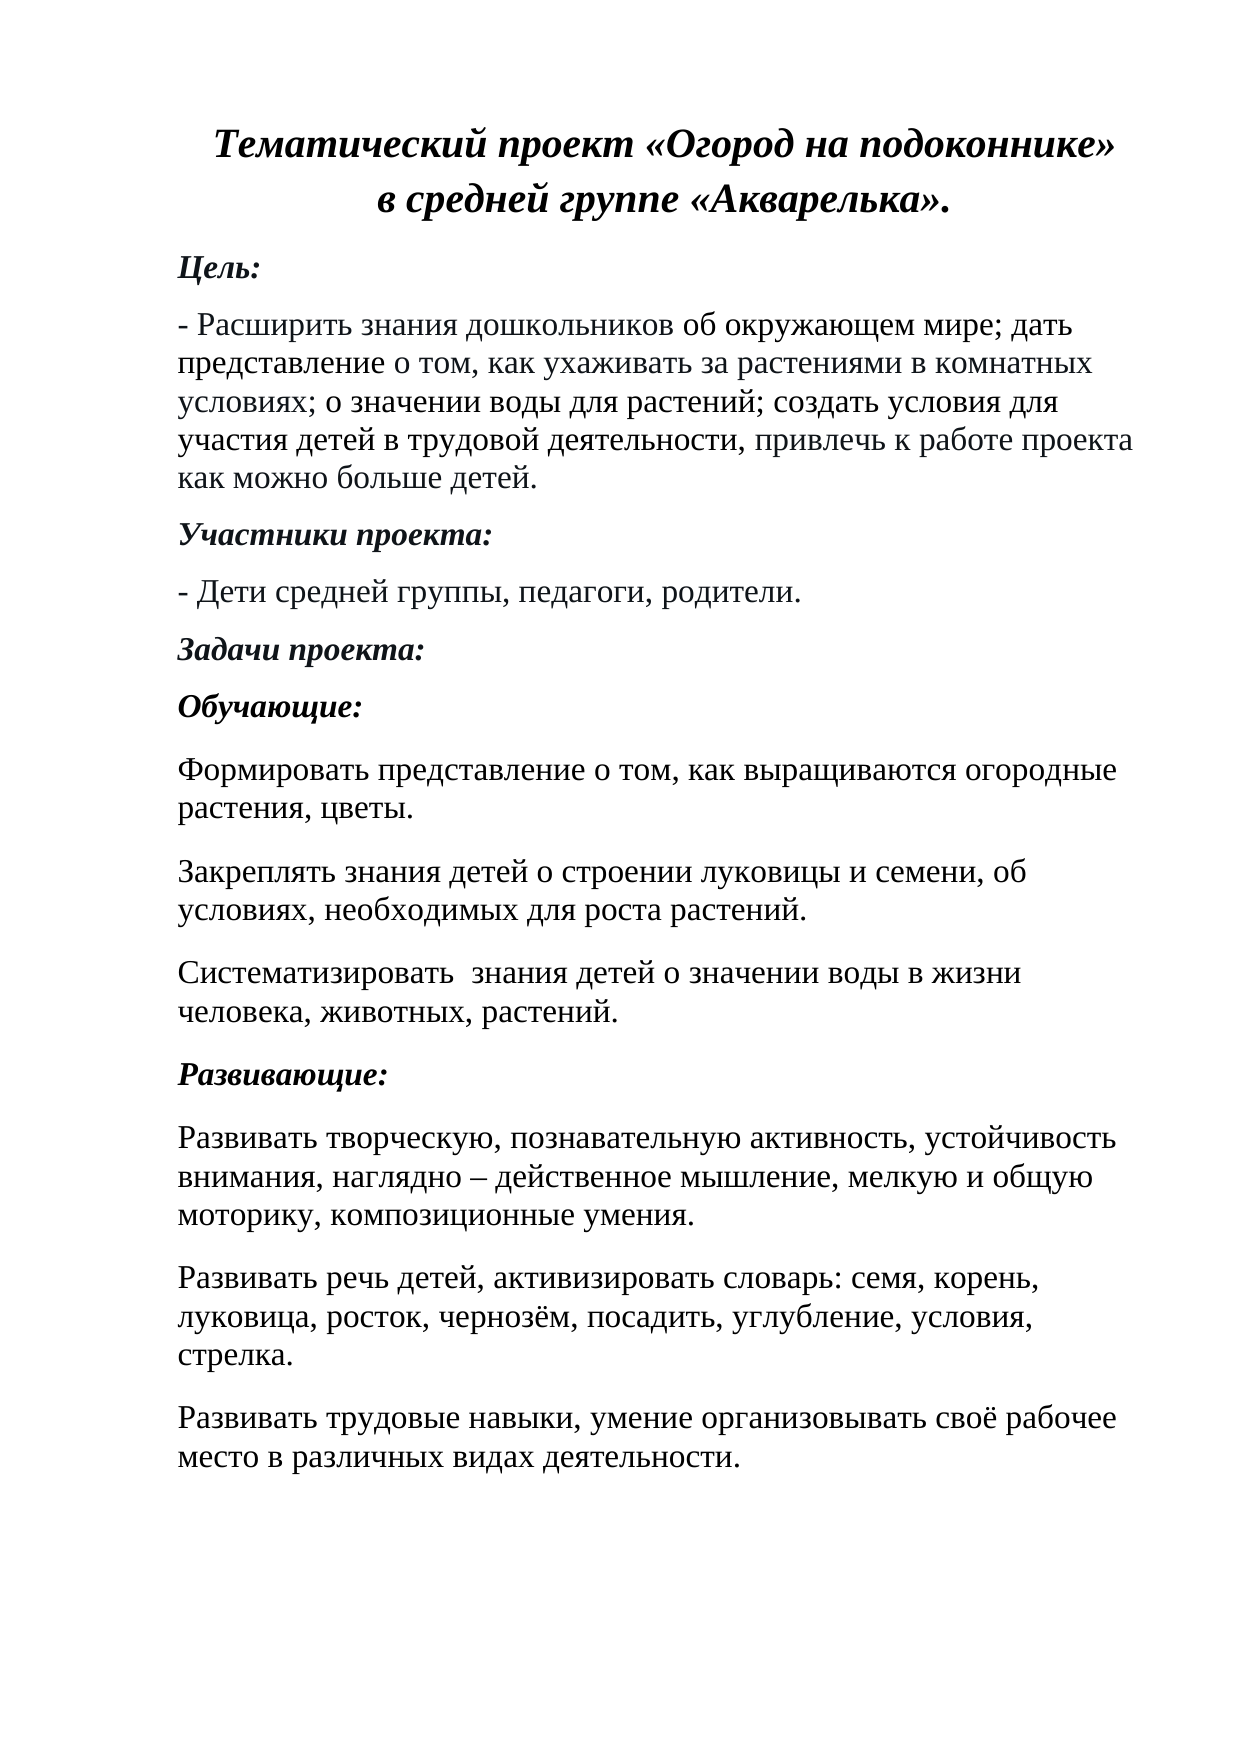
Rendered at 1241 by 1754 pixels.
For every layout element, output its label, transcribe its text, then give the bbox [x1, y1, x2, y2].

text Систематизировать знания детей о значении воды в жизни человека, животных, растений. [177, 952, 1152, 1029]
text Закреплять знания детей о строении луковицы и семени, об условиях, необходимых для роста растений. [177, 851, 1152, 927]
text Тематический проект «Огород на подоконнике» [177, 118, 1152, 166]
text - Расширить знания дошкольников об окружающем мире; дать представление о том, как ухаживать за растениями в комнатных условиях; о значении воды для растений; создать условия для участия детей в трудовой деятельности, привлечь к работе проекта как можно больше детей. [177, 304, 1152, 496]
text Развивать речь детей, активизировать словарь: семя, корень, луковица, росток, чернозём, посадить, углубление, условия, стрелка. [177, 1257, 1152, 1372]
text Развивать творческую, познавательную активность, устойчивость внимания, наглядно – действенное мышление, мелкую и общую моторику, композиционные умения. [177, 1117, 1152, 1232]
text Развивающие: [177, 1054, 1152, 1092]
text Цель: [177, 247, 1152, 285]
text Участники проекта: [177, 514, 1152, 553]
text - Дети средней группы, педагоги, родители. [177, 572, 1152, 610]
text в средней группе «Акварелька». [177, 173, 1152, 221]
text Обучающие: [177, 686, 1152, 724]
text Развивать трудовые навыки, умение организовывать своё рабочее место в различных видах деятельности. [177, 1397, 1152, 1474]
text Формировать представление о том, как выращиваются огородные растения, цветы. [177, 749, 1152, 826]
text Задачи проекта: [177, 629, 1152, 667]
